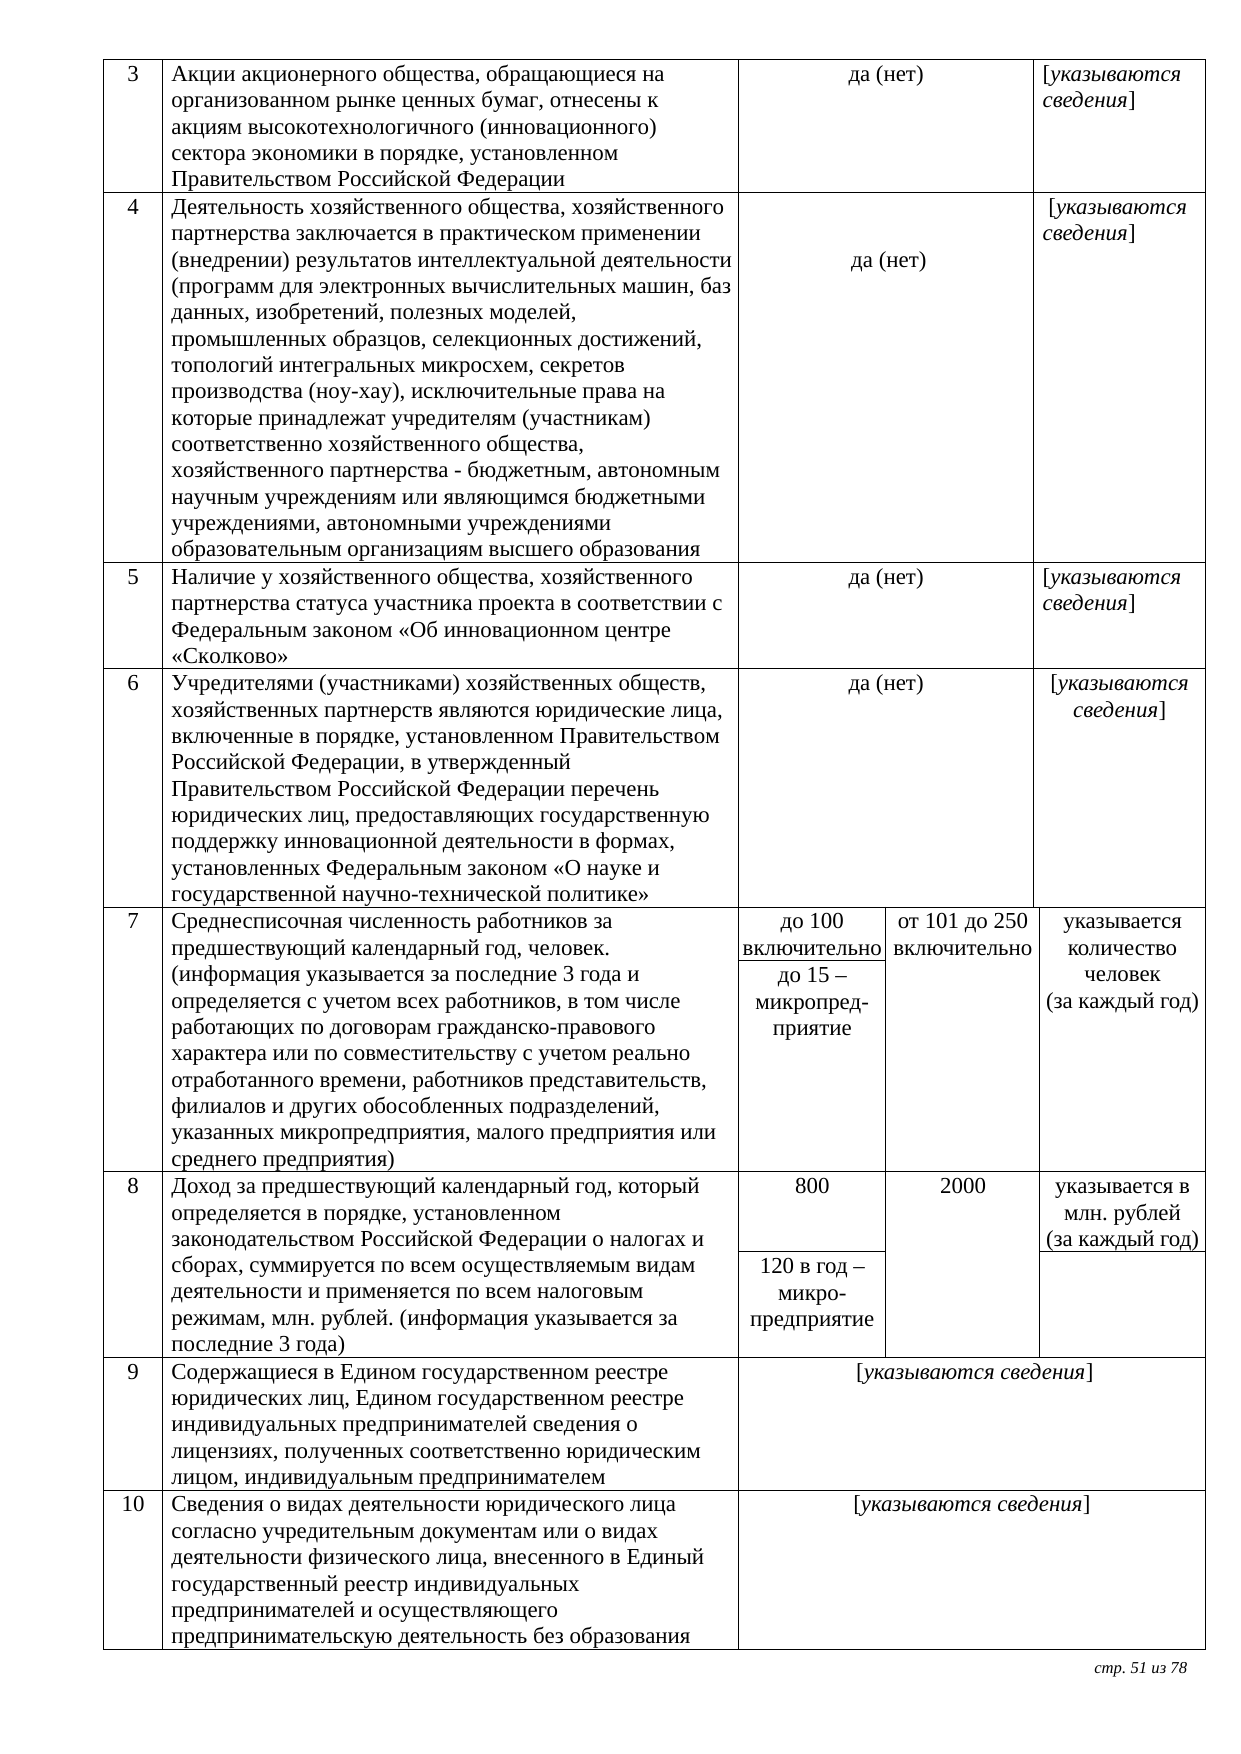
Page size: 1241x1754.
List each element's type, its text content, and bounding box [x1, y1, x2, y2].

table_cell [739, 1491, 1205, 1649]
table_cell да (нет) [739, 669, 1033, 907]
table_cell [указываются сведения] [1034, 669, 1205, 907]
table_cell 5 [104, 563, 162, 668]
table_cell Учредителями (участниками) хозяйственных обществ, хозяйственных партнерств являются юридические лица, включенные в порядке, установленном Правительством Российской Федерации, в утвержденный Правительством Российской Федерации перечень юридических лиц, предоставляющих государственную поддержку инновационной деятельности в формах, установленных Федеральным законом «О науке и государственной научно-технической политике» [163, 669, 738, 907]
table_cell 4 [104, 193, 162, 562]
table_cell от 101 до 250 включительно [886, 908, 1039, 1171]
table_cell 10 [104, 1491, 162, 1649]
table_cell Содержащиеся в Едином государственном реестре юридических лиц, Едином государственном реестре индивидуальных предпринимателей сведения о лицензиях, полученных соответственно юридическим лицом, индивидуальным предпринимателем [163, 1358, 738, 1489]
table_cell до 15 – микропредприятие [739, 961, 885, 1171]
table_cell [указываются сведения] [1034, 193, 1205, 562]
table_cell Доход за предшествующий календарный год, который определяется в порядке, установленном законодательством Российской Федерации о налогах и сборах, суммируется по всем осуществляемым видам деятельности и применяется по всем налоговым режимам, млн. рублей. (информация указывается за последние 3 года) [163, 1172, 738, 1357]
table_cell [указываются сведения] [1034, 563, 1205, 668]
table_cell 3 [104, 60, 162, 192]
table_cell 2000 [886, 1172, 1039, 1357]
table_cell Акции акционерного общества, обращающиеся на организованном рынке ценных бумаг, отнесены к акциям высокотехнологичного (инновационного) сектора экономики в порядке, установленном Правительством Российской Федерации [163, 60, 738, 192]
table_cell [163, 1491, 738, 1649]
table_cell [1040, 1252, 1205, 1357]
table_cell 8 [104, 1172, 162, 1357]
table_cell Наличие у хозяйственного общества, хозяйственного партнерства статуса участника проекта в соответствии с Федеральным законом «Об инновационном центре «Сколково» [163, 563, 738, 668]
table_cell указывается количество человек (за каждый год) [1040, 908, 1205, 1171]
table_cell да (нет) [739, 563, 1033, 668]
table_cell 9 [104, 1358, 162, 1489]
table_cell Среднесписочная численность работников за предшествующий календарный год, человек. (информация указывается за последние 3 года и определяется с учетом всех работников, в том числе работающих по договорам гражданско-правового характера или по совместительству с учетом реально отработанного времени, работников представительств, филиалов и других обособленных подразделений, указанных микропредприятия, малого предприятия или среднего предприятия) [163, 908, 738, 1171]
table_cell указывается в млн. рублей (за каждый год) [1040, 1172, 1205, 1251]
table_cell да (нет) [739, 60, 1033, 192]
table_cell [1034, 60, 1205, 192]
table_cell [указываются сведения] [739, 1358, 1205, 1489]
table_cell 7 [104, 908, 162, 1171]
table_cell Деятельность хозяйственного общества, хозяйственного партнерства заключается в практическом применении (внедрении) результатов интеллектуальной деятельности (программ для электронных вычислительных машин, баз данных, изобретений, полезных моделей, промышленных образцов, селекционных достижений, топологий интегральных микросхем, секретов производства (ноу-хау), исключительные права на которые принадлежат учредителям (участникам) соответственно хозяйственного общества, хозяйственного партнерства - бюджетным, автономным научным учреждениям или являющимся бюджетными учреждениями, автономными учреждениями образовательным организациям высшего образования [163, 193, 738, 562]
table_cell 120 в год – микропредприятие [739, 1252, 885, 1357]
table_cell до 100 включительно [739, 908, 885, 960]
table_cell 6 [104, 669, 162, 907]
table_cell 800 [739, 1172, 885, 1251]
table_cell да (нет) [739, 193, 1033, 562]
